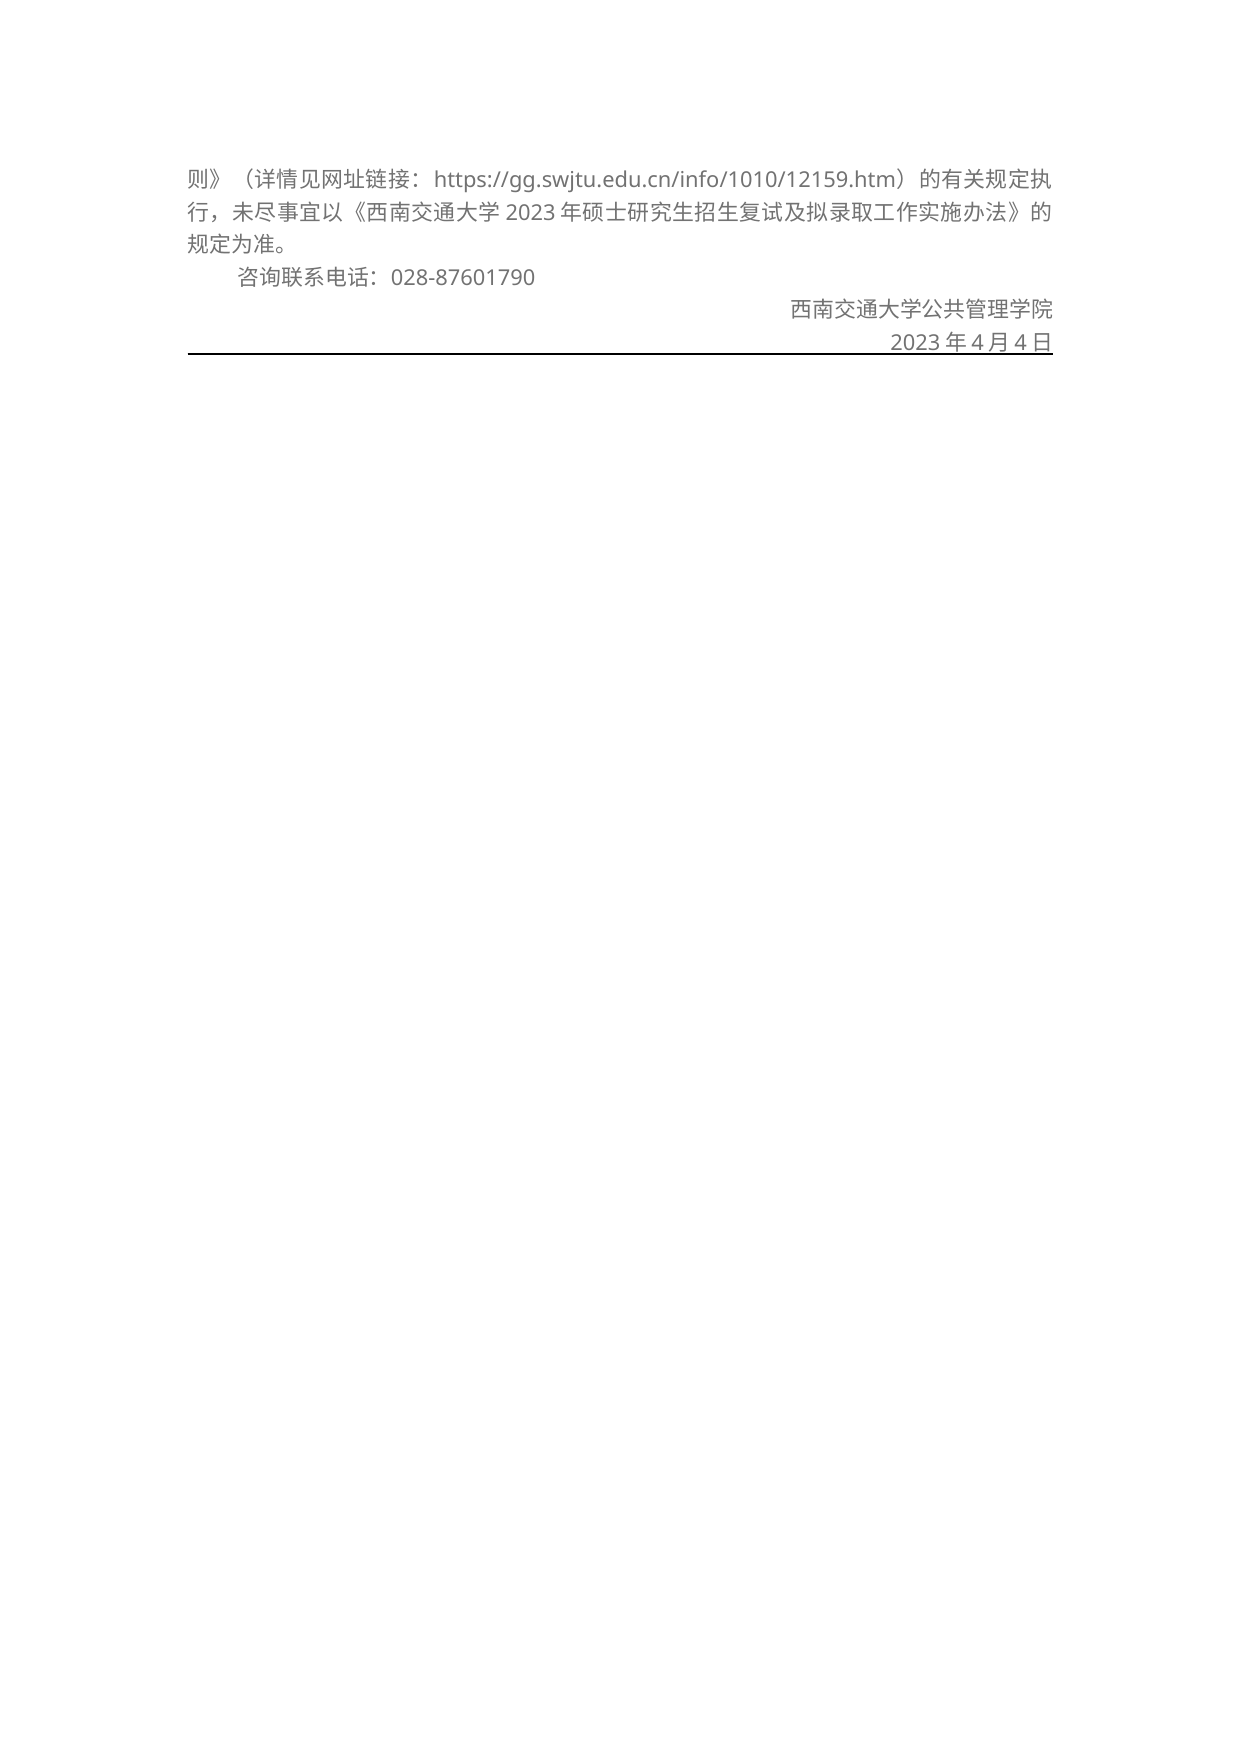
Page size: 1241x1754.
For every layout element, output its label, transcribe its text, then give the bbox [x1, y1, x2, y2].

text 2023年4月4日 [187, 324, 1053, 353]
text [187, 162, 1053, 259]
text 咨询联系电话：028-87601790 [187, 259, 1053, 292]
text 西南交通大学公共管理学院 [187, 292, 1053, 324]
